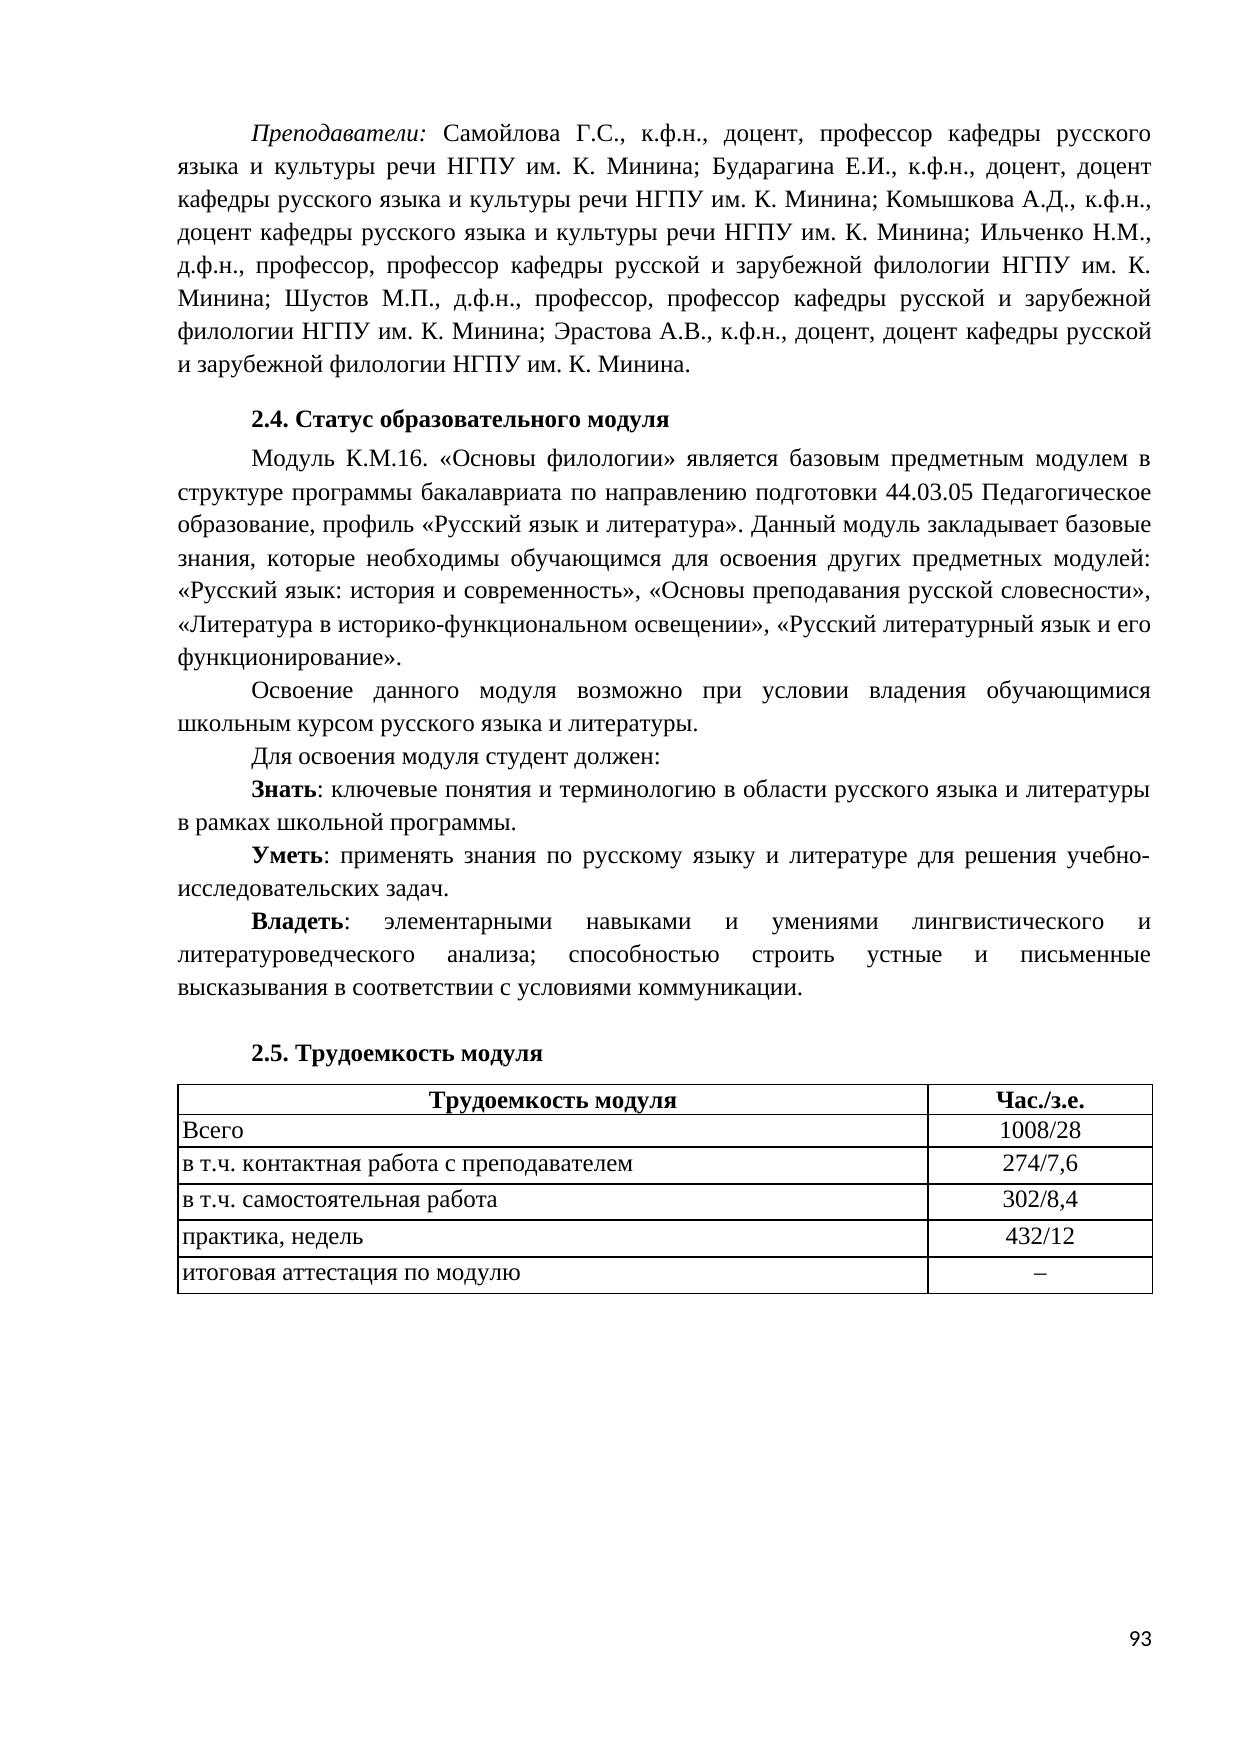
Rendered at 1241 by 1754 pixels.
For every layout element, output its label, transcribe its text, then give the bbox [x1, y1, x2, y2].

text 2.4. Статус образовательного модуля [177, 404, 1152, 433]
text Преподаватели: Самойлова Г.С., к.ф.н., доцент, профессор кафедры русского языка и культуры речи НГПУ им. К. Минина; Бударагина Е.И., к.ф.н., доцент, доцент кафедры русского языка и культуры речи НГПУ им. К. Минина; Комышкова А.Д., к.ф.н., доцент кафедры русского языка и культуры речи НГПУ им. К. Минина; Ильченко Н.М., д.ф.н., профессор, профессор кафедры русской и зарубежной филологии НГПУ им. К. Минина; Шустов М.П., д.ф.н., профессор, профессор кафедры русской и зарубежной филологии НГПУ им. К. Минина; Эрастова А.В., к.ф.н., доцент, доцент кафедры русской и зарубежной филологии НГПУ им. К. Минина. [177, 118, 1152, 378]
text Владеть: элементарными навыками и умениями лингвистического и литературоведческого анализа; способностью строить устные и письменные высказывания в соответствии с условиями коммуникации. [177, 906, 1152, 1001]
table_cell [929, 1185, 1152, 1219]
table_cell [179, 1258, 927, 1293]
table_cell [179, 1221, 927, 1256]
text Модуль К.М.16. «Основы филологии» является базовым предметным модулем в структуре программы бакалавриата по направлению подготовки 44.03.05 Педагогическое образование, профиль «Русский язык и литература». Данный модуль закладывает базовые знания, которые необходимы обучающимся для освоения других предметных модулей: «Русский язык: история и современность», «Основы преподавания русской словесности», «Литература в историко-функциональном освещении», «Русский литературный язык и его функционирование». [177, 443, 1152, 670]
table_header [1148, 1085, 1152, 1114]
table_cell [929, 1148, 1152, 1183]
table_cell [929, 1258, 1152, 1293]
text Освоение данного модуля возможно при условии владения обучающимися школьным курсом русского языка и литературы. [177, 675, 1152, 736]
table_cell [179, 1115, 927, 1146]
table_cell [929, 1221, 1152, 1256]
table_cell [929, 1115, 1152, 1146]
text 2.5. Трудоемкость модуля [177, 1038, 1138, 1067]
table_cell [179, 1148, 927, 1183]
text Уметь: применять знания по русскому языку и литературе для решения учебно-исследовательских задач. [177, 840, 1152, 902]
text Для освоения модуля студент должен: [177, 741, 1152, 769]
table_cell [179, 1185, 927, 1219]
text Знать: ключевые понятия и терминологию в области русского языка и литературы в рамках школьной программы. [177, 774, 1152, 836]
